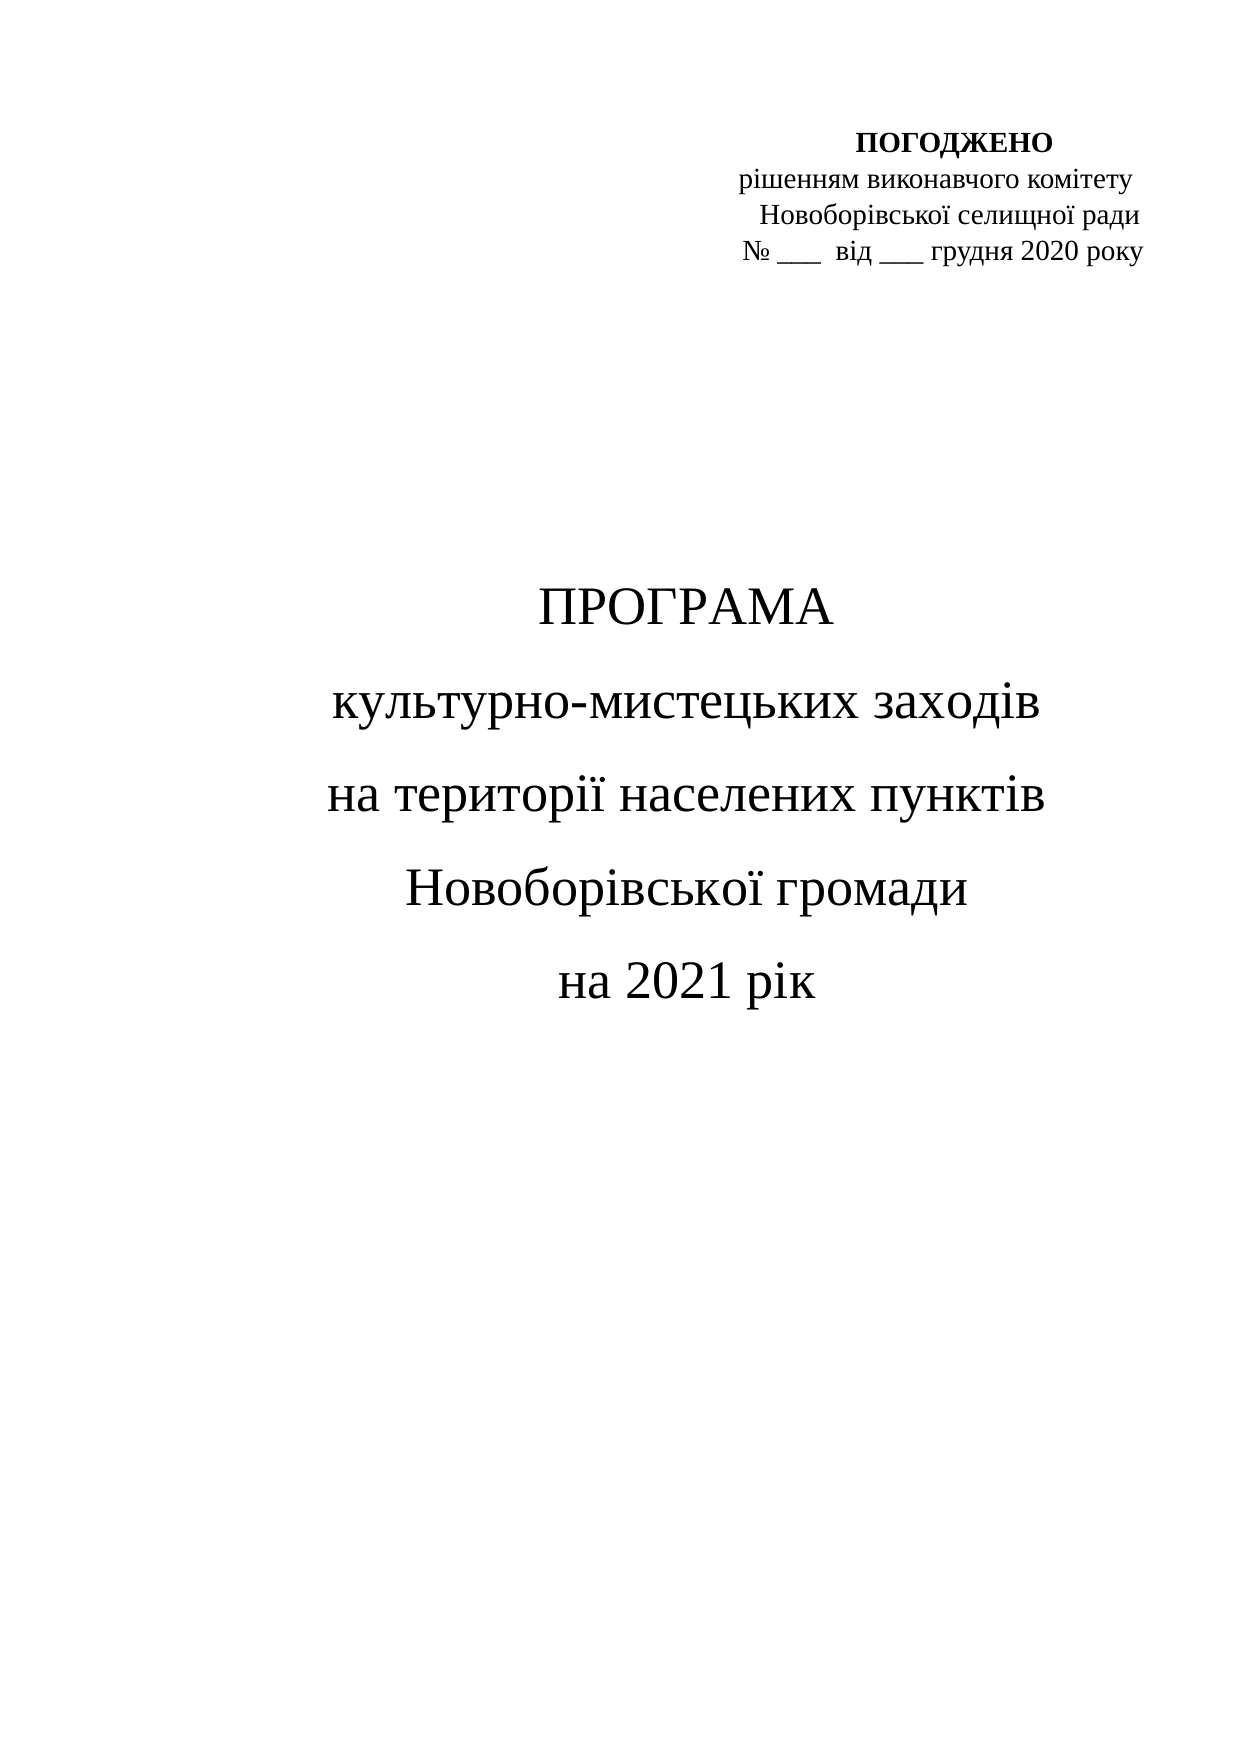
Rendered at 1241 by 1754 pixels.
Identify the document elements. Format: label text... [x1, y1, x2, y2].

text на 2021 рік [222, 948, 1152, 1010]
text Новоборівської селищної ради [664, 197, 1147, 231]
text ПОГОДЖЕНО [812, 125, 1147, 158]
text на території населених пунктів Новоборівської громади [222, 761, 1152, 917]
text № ___ від ___ грудня 2020 року [222, 233, 1147, 267]
text культурно-мистецьких заходів [222, 668, 1152, 730]
text рішенням виконавчого комітету [222, 161, 1147, 194]
text ПРОГРАМА [222, 574, 1152, 636]
